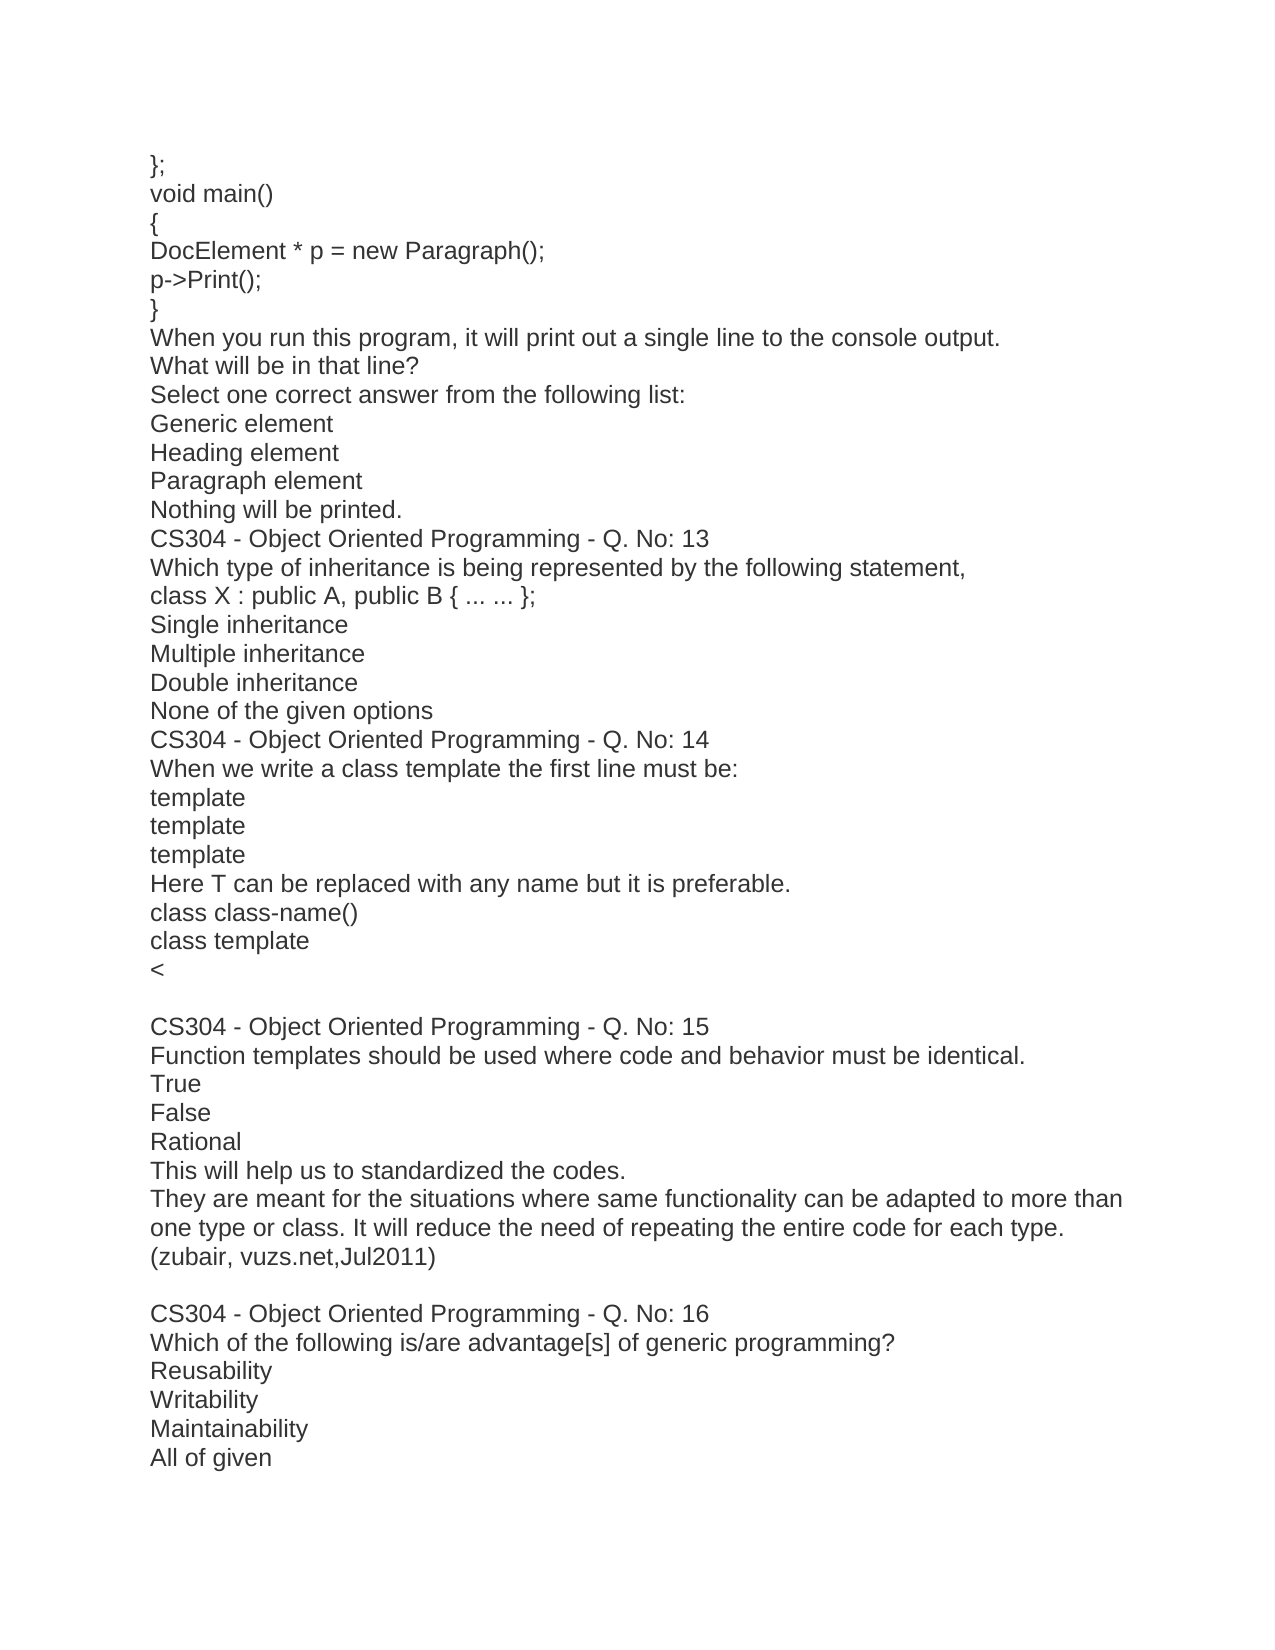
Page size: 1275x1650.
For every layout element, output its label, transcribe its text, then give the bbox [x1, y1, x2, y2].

text When you run this program, it will print out a single line to the console output. What will be in that line? Select one correct answer from the following list: [150, 322, 1125, 409]
text CS304 - Object Oriented Programming - Q. No: 14 When we write a class template the first line must be: template template template Here T can be replaced with any name but it is preferable. class class-name() class template < [150, 725, 1125, 984]
text CS304 - Object Oriented Programming - Q. No: 13 Which type of inheritance is being represented by the following statement, class X : public A, public B { ... ... }; Single inheritance Multiple inheritance Double inheritance None of the given options [150, 524, 1125, 725]
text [150, 150, 1125, 265]
text p->Print(); } [150, 265, 1125, 322]
text This will help us to standardized the codes. They are meant for the situations where same functionality can be adapted to more than one type or class. It will reduce the need of repeating the entire code for each type. (zubair, vuzs.net,Jul2011) [150, 1156, 1125, 1271]
text Generic element Heading element Paragraph element Nothing will be printed. [150, 409, 1125, 524]
text CS304 - Object Oriented Programming - Q. No: 15 Function templates should be used where code and behavior must be identical. True False Rational [150, 984, 1125, 1156]
text CS304 - Object Oriented Programming - Q. No: 16 Which of the following is/are advantage[s] of generic programming? Reusability Writability Maintainability All of given [150, 1271, 1125, 1471]
